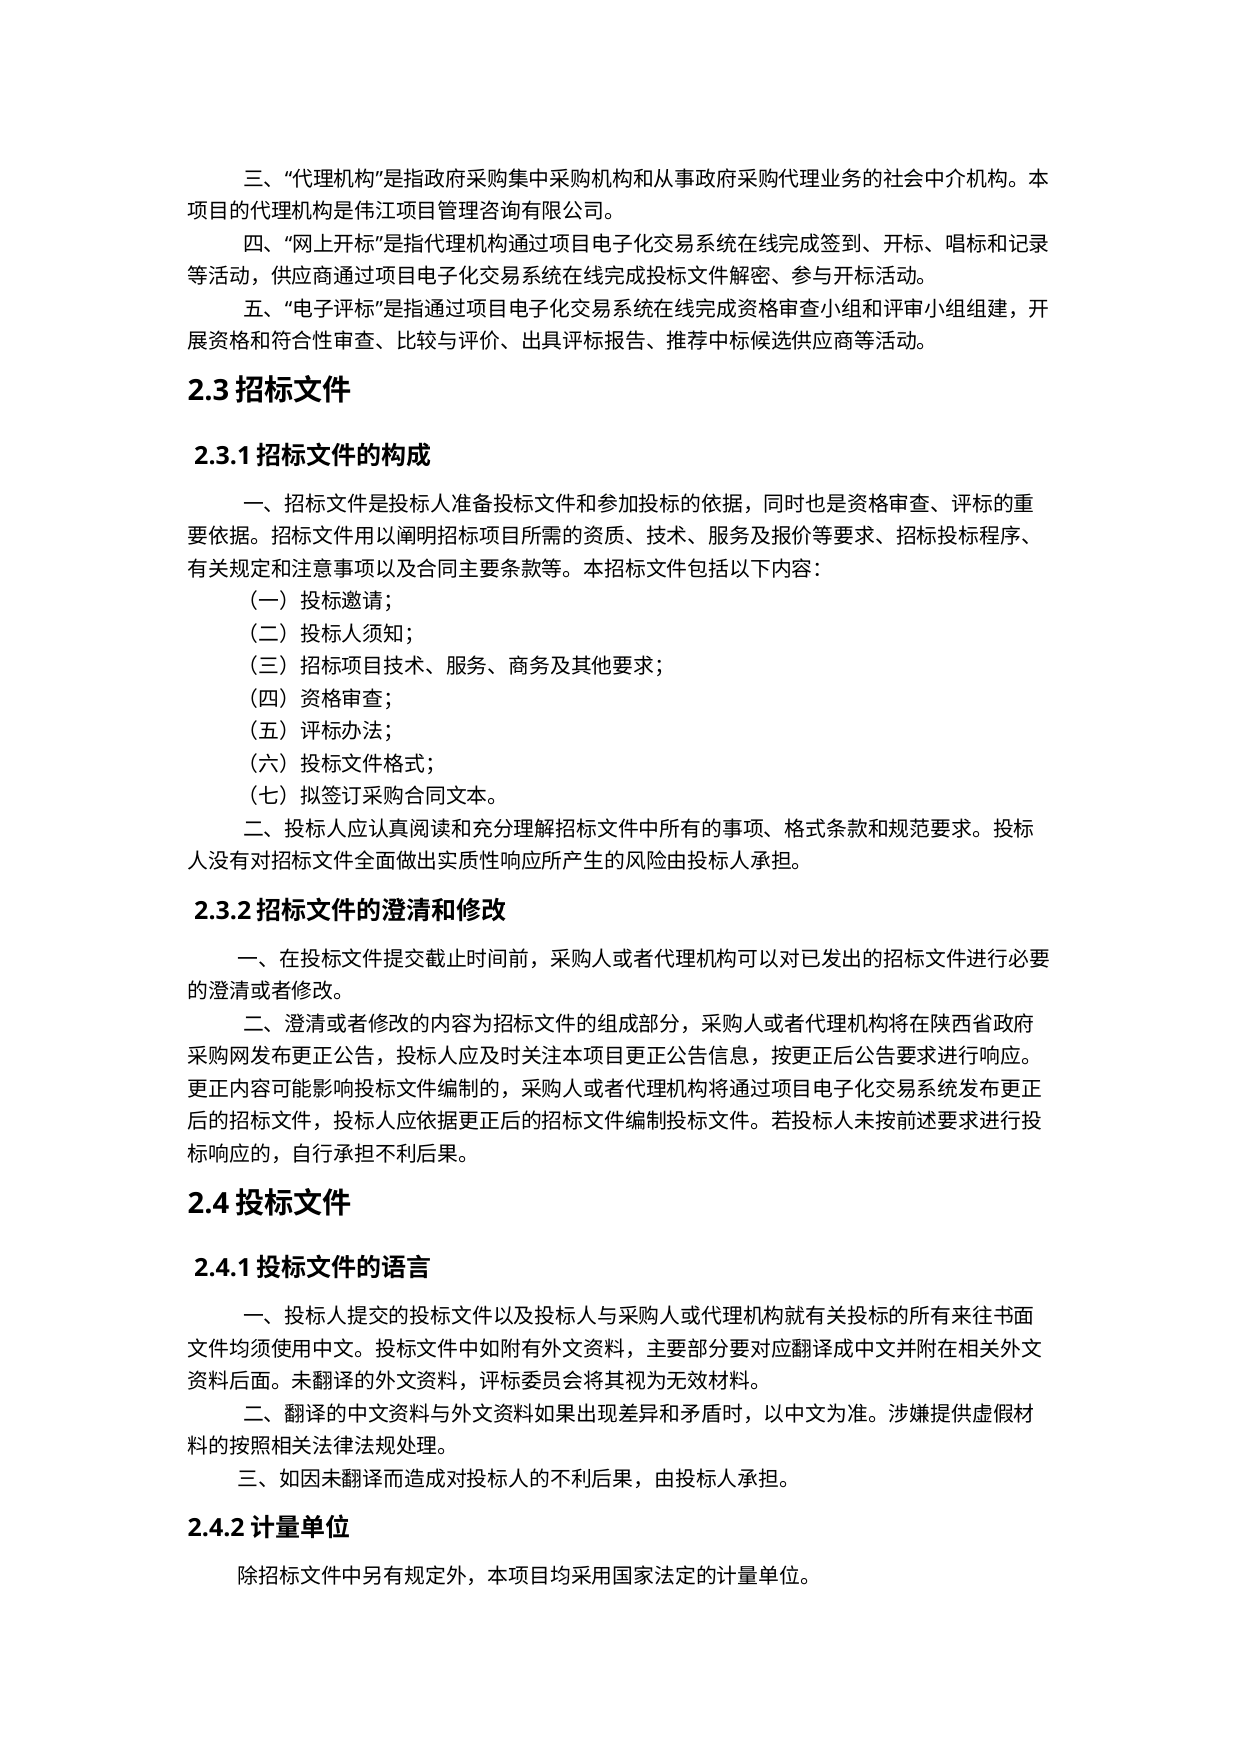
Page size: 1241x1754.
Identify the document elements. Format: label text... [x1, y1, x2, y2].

text 二、澄清或者修改的内容为招标文件的组成部分，采购人或者代理机构将在陕西省政府采购网发布更正公告，投标人应及时关注本项目更正公告信息，按更正后公告要求进行响应。更正内容可能影响投标文件编制的，采购人或者代理机构将通过项目电子化交易系统发布更正后的招标文件，投标人应依据更正后的招标文件编制投标文件。若投标人未按前述要求进行投标响应的，自行承担不利后果。 [187, 1007, 1053, 1169]
text 2.4投标文件 [187, 1169, 1053, 1234]
text 五、“电子评标”是指通过项目电子化交易系统在线完成资格审查小组和评审小组组建，开展资格和符合性审查、比较与评价、出具评标报告、推荐中标候选供应商等活动。 [187, 292, 1053, 357]
text 2.4.2计量单位 [187, 1494, 1053, 1559]
text （五）评标办法； [187, 714, 1053, 747]
text 2.3.2招标文件的澄清和修改 [187, 877, 1053, 942]
text 一、在投标文件提交截止时间前，采购人或者代理机构可以对已发出的招标文件进行必要的澄清或者修改。 [187, 942, 1053, 1007]
text 一、招标文件是投标人准备投标文件和参加投标的依据，同时也是资格审查、评标的重要依据。招标文件用以阐明招标项目所需的资质、技术、服务及报价等要求、招标投标程序、有关规定和注意事项以及合同主要条款等。本招标文件包括以下内容： [187, 487, 1053, 584]
text 除招标文件中另有规定外，本项目均采用国家法定的计量单位。 [187, 1559, 1053, 1592]
text （六）投标文件格式； [187, 747, 1053, 779]
text 一、投标人提交的投标文件以及投标人与采购人或代理机构就有关投标的所有来往书面文件均须使用中文。投标文件中如附有外文资料，主要部分要对应翻译成中文并附在相关外文资料后面。未翻译的外文资料，评标委员会将其视为无效材料。 [187, 1299, 1053, 1397]
text 三、如因未翻译而造成对投标人的不利后果，由投标人承担。 [187, 1462, 1053, 1494]
text （四）资格审查； [187, 682, 1053, 714]
text （七）拟签订采购合同文本。 [187, 779, 1053, 812]
text 2.3招标文件 [187, 357, 1053, 422]
text 三、“代理机构”是指政府采购集中采购机构和从事政府采购代理业务的社会中介机构。本项目的代理机构是伟江项目管理咨询有限公司。 [187, 162, 1053, 227]
text （一）投标邀请； [187, 584, 1053, 617]
text （二）投标人须知； [187, 617, 1053, 649]
text 四、“网上开标”是指代理机构通过项目电子化交易系统在线完成签到、开标、唱标和记录等活动，供应商通过项目电子化交易系统在线完成投标文件解密、参与开标活动。 [187, 227, 1053, 292]
text 二、翻译的中文资料与外文资料如果出现差异和矛盾时，以中文为准。涉嫌提供虚假材料的按照相关法律法规处理。 [187, 1397, 1053, 1462]
text （三）招标项目技术、服务、商务及其他要求； [187, 649, 1053, 682]
text 2.3.1招标文件的构成 [187, 422, 1053, 487]
text 2.4.1投标文件的语言 [187, 1234, 1053, 1299]
text 二、投标人应认真阅读和充分理解招标文件中所有的事项、格式条款和规范要求。投标人没有对招标文件全面做出实质性响应所产生的风险由投标人承担。 [187, 812, 1053, 877]
